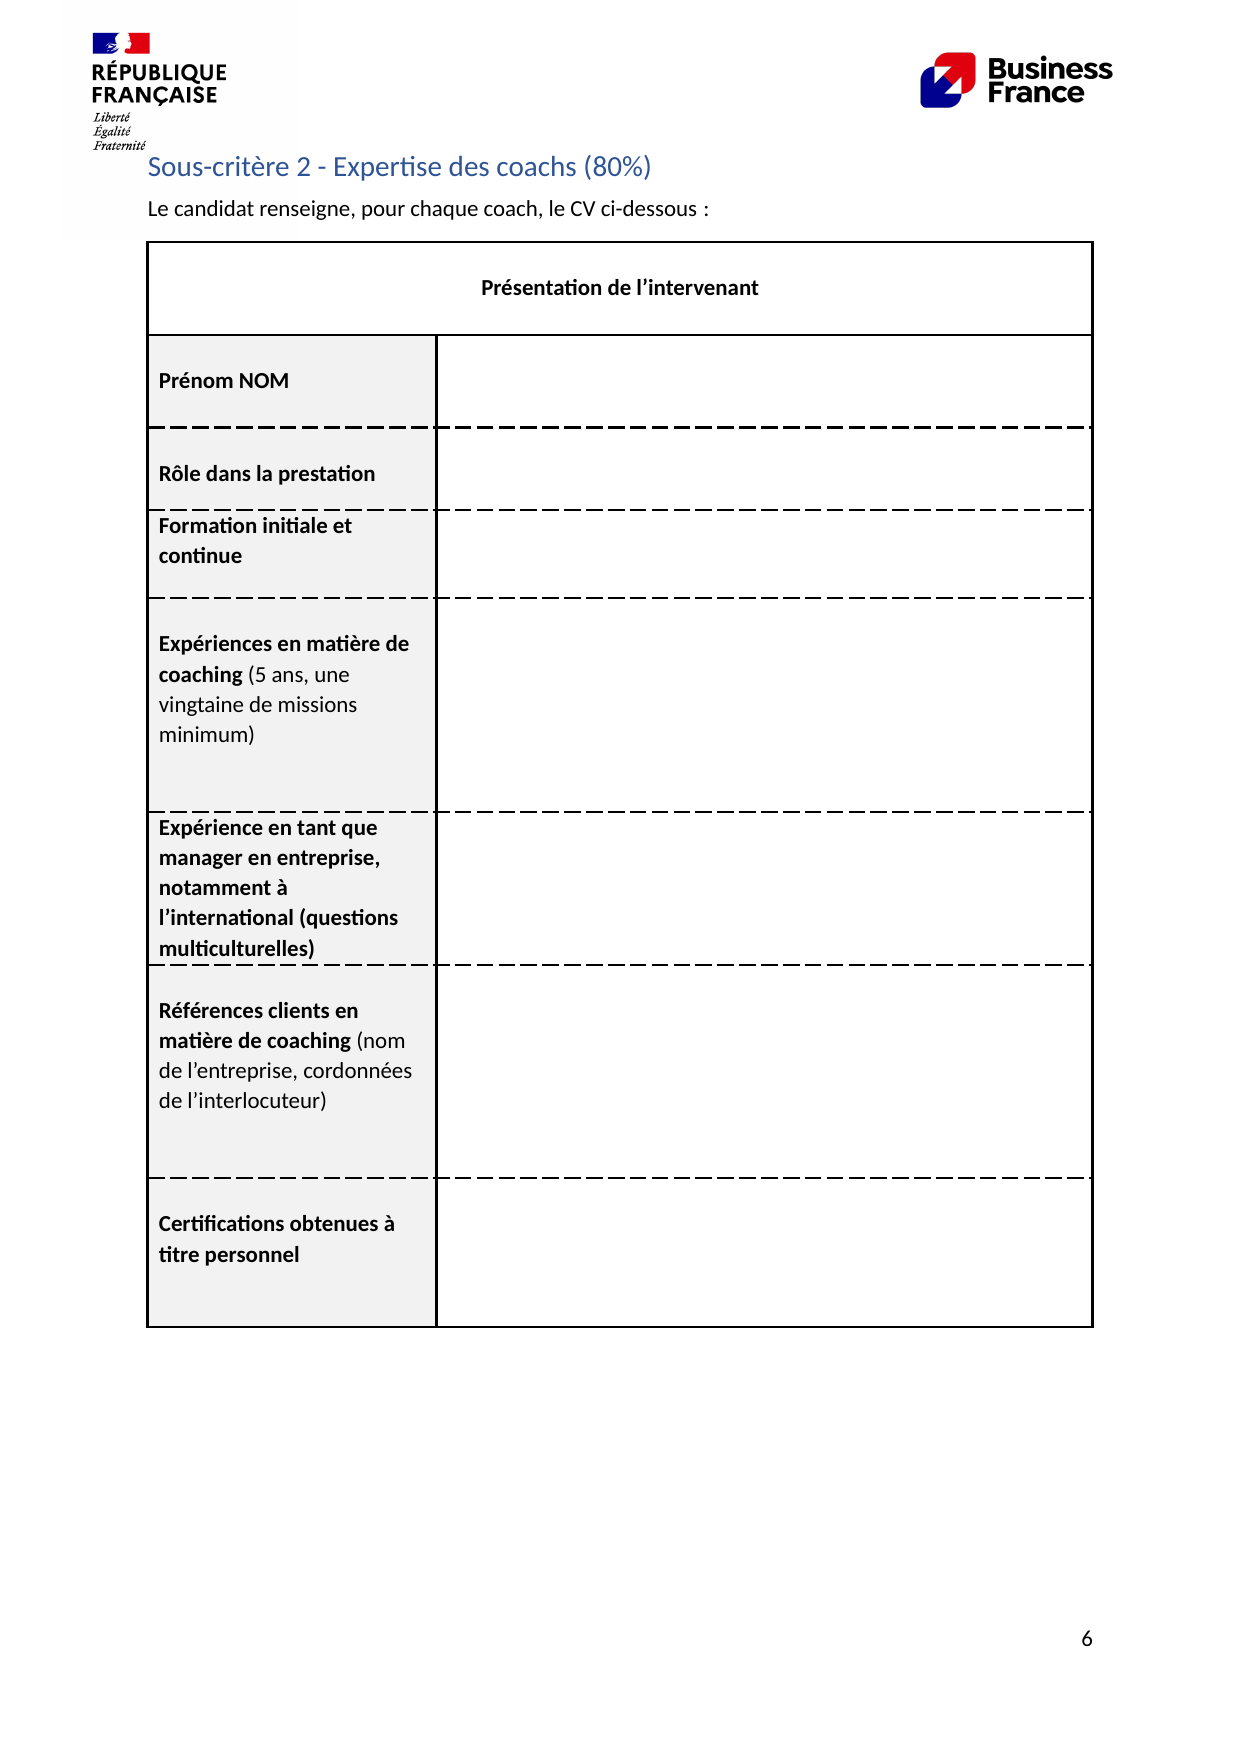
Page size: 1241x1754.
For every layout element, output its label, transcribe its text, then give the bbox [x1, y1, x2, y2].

picture [900, 32, 1132, 129]
picture [59, 0, 300, 241]
table_cell Formation initiale et continue [149, 509, 435, 597]
table_header Présentation de l’intervenant [149, 243, 1091, 334]
table_cell Prénom NOM [149, 336, 435, 426]
table_cell [438, 426, 1091, 509]
text Le candidat renseigne, pour chaque coach, le CV ci-dessous : [148, 194, 1093, 222]
table_cell Certifications obtenues à titre personnel [149, 1177, 435, 1326]
table_cell [438, 1177, 1091, 1326]
table_cell Rôle dans la prestation [149, 426, 435, 509]
table_cell [438, 964, 1091, 1177]
table_cell Références clients en matière de coaching (nom de l’entreprise, cordonnées de l’interlocuteur) [149, 964, 435, 1177]
subtitle Sous-critère 2 - Expertise des coachs (80%) [148, 148, 1093, 183]
table_cell [438, 597, 1091, 811]
table_cell [438, 336, 1091, 426]
table_cell Expérience en tant que manager en entreprise, notamment à l’international (questions multiculturelles) [149, 811, 435, 964]
table_cell Expériences en matière de coaching (5 ans, une vingtaine de missions minimum) [149, 597, 435, 811]
table_cell [438, 811, 1091, 964]
table_cell [438, 509, 1091, 597]
